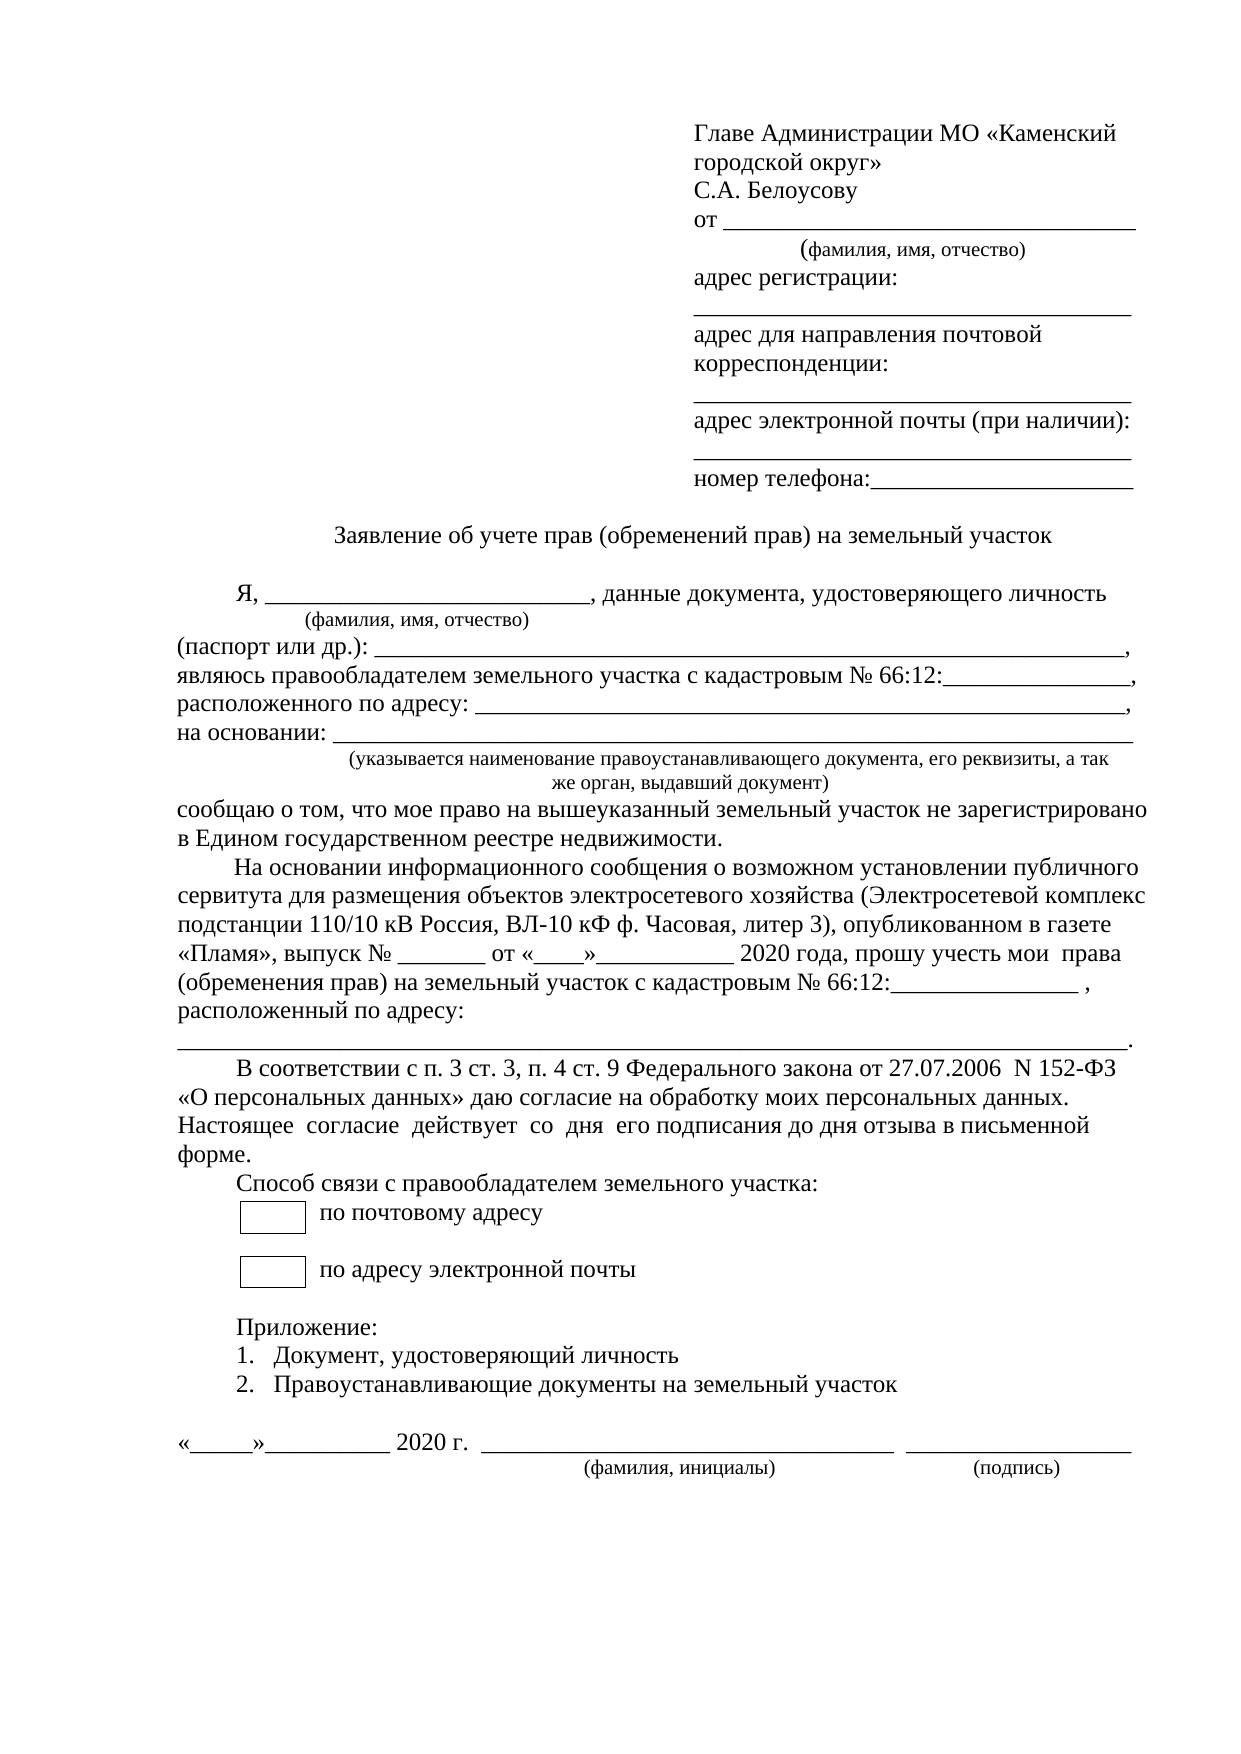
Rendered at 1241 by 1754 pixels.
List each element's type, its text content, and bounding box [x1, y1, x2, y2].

text ___________________________________ [177, 377, 1152, 406]
text на основании: ________________________________________________________________ [177, 717, 1152, 746]
list Правоустанавливающие документы на земельный участок [236, 1369, 1152, 1398]
text На основании информационного сообщения о возможном установлении публичного сервитута для размещения объектов электросетевого хозяйства (Электросетевой комплекс подстанции 110/10 кВ Россия, ВЛ-10 кФ ф. Часовая, литер 3), опубликованном в газете «Пламя», выпуск № _______ от «____»___________ 2020 года, прошу учесть мои права (обременения прав) на земельный участок с кадастровым № 66:12:_______________ , расположенный по адресу: [177, 852, 1152, 1024]
text расположенного по адресу: ____________________________________________________, [177, 688, 1152, 717]
text Приложение: [177, 1312, 1152, 1340]
text (фамилия, имя, отчество) [177, 607, 1152, 631]
text (паспорт или др.): ____________________________________________________________, [177, 631, 1152, 660]
text адрес регистрации: [177, 262, 1152, 291]
text являюсь правообладателем земельного участка с кадастровым № 66:12:_______________, [177, 660, 1152, 688]
text номер телефона:_____________________ [177, 463, 1152, 492]
text по адресу электронной почты [177, 1254, 1152, 1283]
list Документ, удостоверяющий личность [236, 1340, 1152, 1369]
text ___________________________________ [177, 434, 1152, 463]
text (фамилия, имя, отчество) [177, 233, 1152, 262]
text (указывается наименование правоустанавливающего документа, его реквизиты, а так [177, 746, 1152, 770]
subtitle В соответствии с п. 3 ст. 3, п. 4 ст. 9 Федерального закона от 27.07.2006 N 152-ФЗ «О персональных данных» даю согласие на обработку моих персональных данных. Настоящее согласие действует со дня его подписания до дня отзыва в письменной форме. [177, 1053, 1152, 1168]
text Главе Администрации МО «Каменский [177, 118, 1152, 147]
text городской округ» [177, 147, 1152, 176]
text Я, __________________________, данные документа, удостоверяющего личность [177, 578, 1152, 607]
text корреспонденции: [177, 348, 1152, 377]
text адрес для направления почтовой [177, 319, 1152, 348]
text адрес электронной почты (при наличии): [177, 406, 1152, 434]
list «_____»__________ 2020 г. _________________________________ __________________ [177, 1427, 1152, 1455]
text Способ связи с правообладателем земельного участка: [177, 1168, 1152, 1197]
text С.А. Белоусову [177, 176, 1152, 204]
list (фамилия, инициалы) (подпись) [177, 1455, 1152, 1479]
text Заявление об учете прав (обременений прав) на земельный участок [177, 521, 1152, 549]
text от _________________________________ [177, 204, 1152, 233]
text ____________________________________________________________________________. [177, 1024, 1152, 1053]
text же орган, выдавший документ) [177, 770, 1152, 794]
text сообщаю о том, что мое право на вышеуказанный земельный участок не зарегистрировано в Едином государственном реестре недвижимости. [177, 794, 1152, 852]
text ___________________________________ [177, 291, 1152, 319]
text по почтовому адресу [177, 1197, 1152, 1225]
